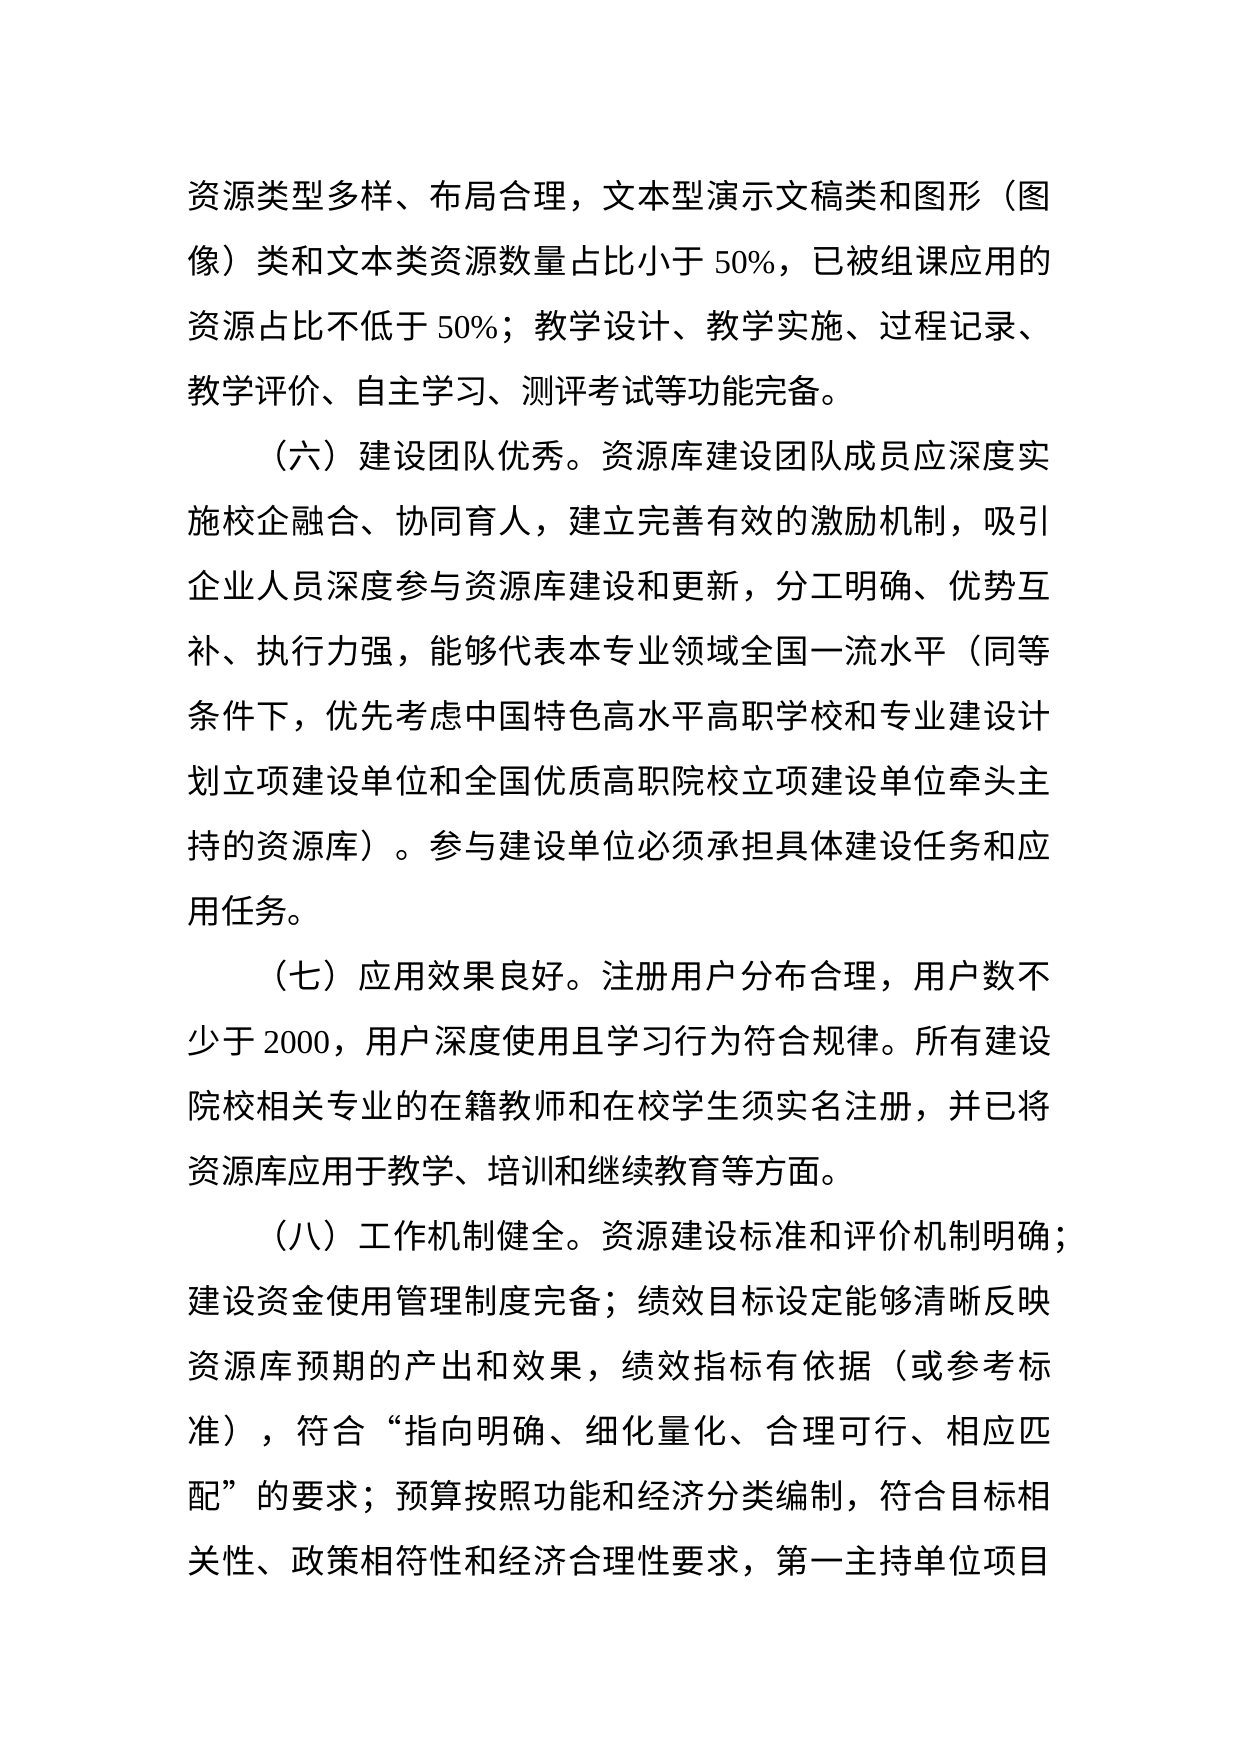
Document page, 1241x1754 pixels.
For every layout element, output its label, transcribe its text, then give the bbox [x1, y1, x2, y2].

text （六）建设团队优秀。资源库建设团队成员应深度实施校企融合、协同育人，建立完善有效的激励机制，吸引企业人员深度参与资源库建设和更新，分工明确、优势互补、执行力强，能够代表本专业领域全国一流水平（同等条件下，优先考虑中国特色高水平高职学校和专业建设计划立项建设单位和全国优质高职院校立项建设单位牵头主持的资源库）。参与建设单位必须承担具体建设任务和应用任务。 [187, 422, 1053, 942]
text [187, 1202, 1053, 1592]
text （七）应用效果良好。注册用户分布合理，用户数不少于2000，用户深度使用且学习行为符合规律。所有建设院校相关专业的在籍教师和在校学生须实名注册，并已将资源库应用于教学、培训和继续教育等方面。 [187, 942, 1053, 1202]
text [187, 162, 1053, 422]
